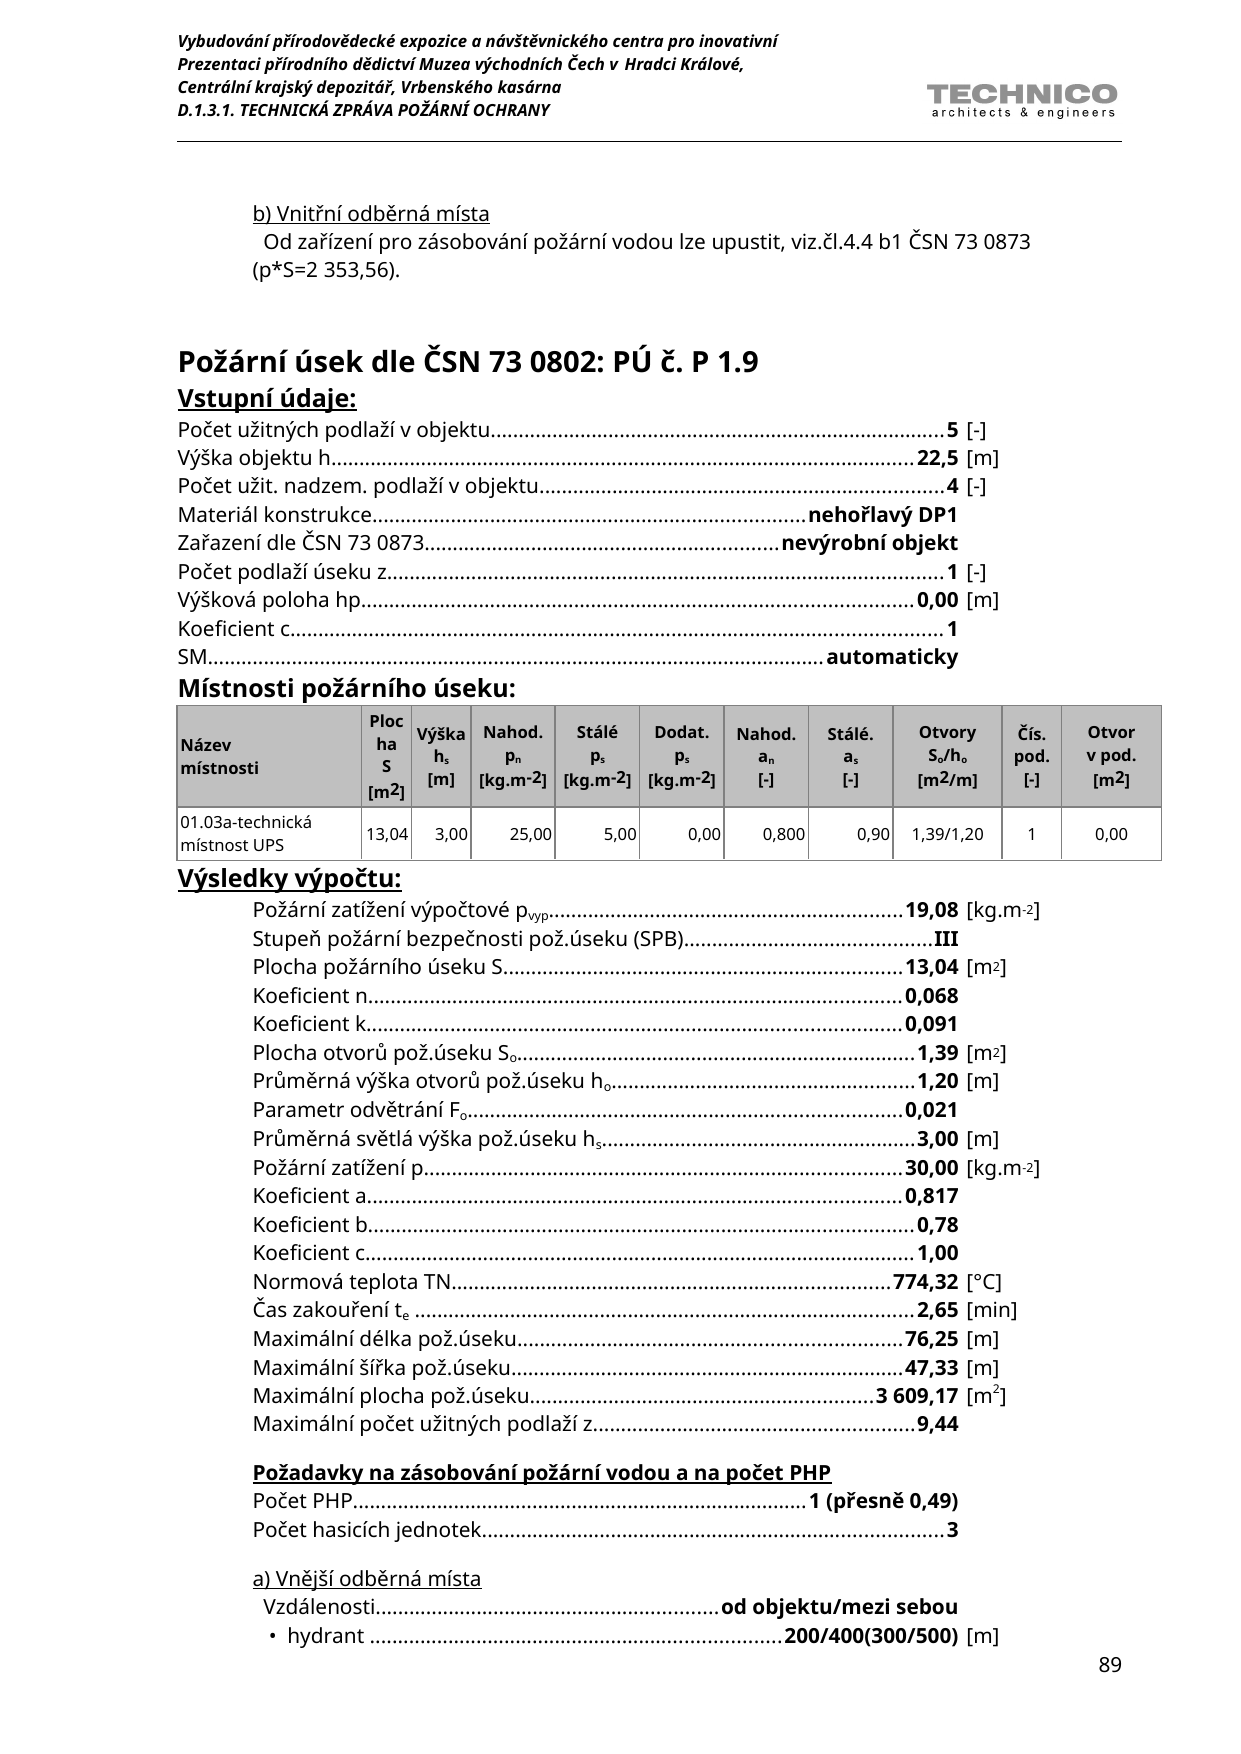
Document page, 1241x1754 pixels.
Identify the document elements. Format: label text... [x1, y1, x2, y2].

text Koeficient c 1 [177, 614, 1122, 642]
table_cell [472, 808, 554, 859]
text Výsledky výpočtu: [177, 861, 1122, 895]
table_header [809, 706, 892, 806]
text Výšková poloha hp 0,00 [m] [177, 585, 1122, 614]
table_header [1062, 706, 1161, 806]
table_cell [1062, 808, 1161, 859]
text Normová teplota TN 774,32 [°C] [252, 1267, 1122, 1295]
text Čas zakouření te 2,65 [min] [252, 1295, 1122, 1324]
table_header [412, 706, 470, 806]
text Požární zatížení výpočtové pvyp 19,08 [kg.m-2] [252, 895, 1122, 924]
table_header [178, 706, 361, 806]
text Materiál konstrukce nehořlavý DP1 [177, 500, 1122, 528]
text Počet hasicích jednotek 3 [252, 1515, 1122, 1543]
text Počet užit. nadzem. podlaží v objektu 4 [-] [177, 472, 1122, 500]
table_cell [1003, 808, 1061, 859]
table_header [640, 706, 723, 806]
text Požadavky na zásobování požární vodou a na počet PHP [252, 1458, 1122, 1487]
text Plocha otvorů pož.úseku So 1,39 [m2] [252, 1038, 1122, 1067]
picture [922, 78, 1124, 124]
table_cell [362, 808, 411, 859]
text Od zařízení pro zásobování požární vodou lze upustit, viz.čl.4.4 b1 ČSN 73 0873 (p*S=2 353,56). [252, 227, 1122, 284]
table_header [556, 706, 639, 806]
text SM automaticky [177, 642, 1122, 671]
text Koeficient n 0,068 [252, 981, 1122, 1009]
text Koeficient a 0,817 [252, 1182, 1122, 1210]
text Koeficient b 0,78 [252, 1210, 1122, 1238]
text Koeficient k 0,091 [252, 1009, 1122, 1038]
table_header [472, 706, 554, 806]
text Maximální délka pož.úseku 76,25 [m] [252, 1324, 1122, 1353]
text Průměrná výška otvorů pož.úseku ho 1,20 [m] [252, 1067, 1122, 1095]
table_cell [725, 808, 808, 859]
text Průměrná světlá výška pož.úseku hs 3,00 [m] [252, 1124, 1122, 1153]
text Stupeň požární bezpečnosti pož.úseku (SPB) III [252, 924, 1122, 952]
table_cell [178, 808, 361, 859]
text Maximální počet užitných podlaží z 9,44 [252, 1409, 1122, 1438]
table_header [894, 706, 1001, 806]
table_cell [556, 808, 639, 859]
text Zařazení dle ČSN 73 0873 nevýrobní objekt [177, 528, 1122, 557]
text Plocha požárního úseku S 13,04 [m2] [252, 952, 1122, 981]
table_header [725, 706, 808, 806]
text Požární úsek dle ČSN 73 0802: PÚ č. P 1.9 [177, 341, 1122, 381]
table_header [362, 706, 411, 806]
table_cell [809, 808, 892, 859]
text Místnosti požárního úseku: [177, 671, 1122, 705]
text Výška objektu h 22,5 [m] [177, 443, 1122, 472]
text b) Vnitřní odběrná místa [252, 199, 1122, 227]
text Počet PHP 1 (přesně 0,49) [252, 1487, 1122, 1515]
text Koeficient c 1,00 [252, 1238, 1122, 1267]
text Počet užitných podlaží v objektu 5 [-] [177, 415, 1122, 443]
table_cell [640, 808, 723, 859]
text a) Vnější odběrná místa [252, 1564, 1122, 1592]
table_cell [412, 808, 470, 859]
text Maximální šířka pož.úseku 47,33 [m] [252, 1353, 1122, 1381]
text Počet podlaží úseku z 1 [-] [177, 557, 1122, 585]
text Maximální plocha pož.úseku 3 609,17 [m2] [252, 1381, 1122, 1409]
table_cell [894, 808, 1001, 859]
text • hydrant 200/400(300/500) [m] [252, 1621, 1122, 1649]
text Parametr odvětrání Fo 0,021 [252, 1095, 1122, 1124]
text Vzdálenosti od objektu/mezi sebou [252, 1592, 1122, 1621]
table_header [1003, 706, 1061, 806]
text Vstupní údaje: [177, 381, 1122, 415]
text Požární zatížení p 30,00 [kg.m-2] [252, 1153, 1122, 1182]
